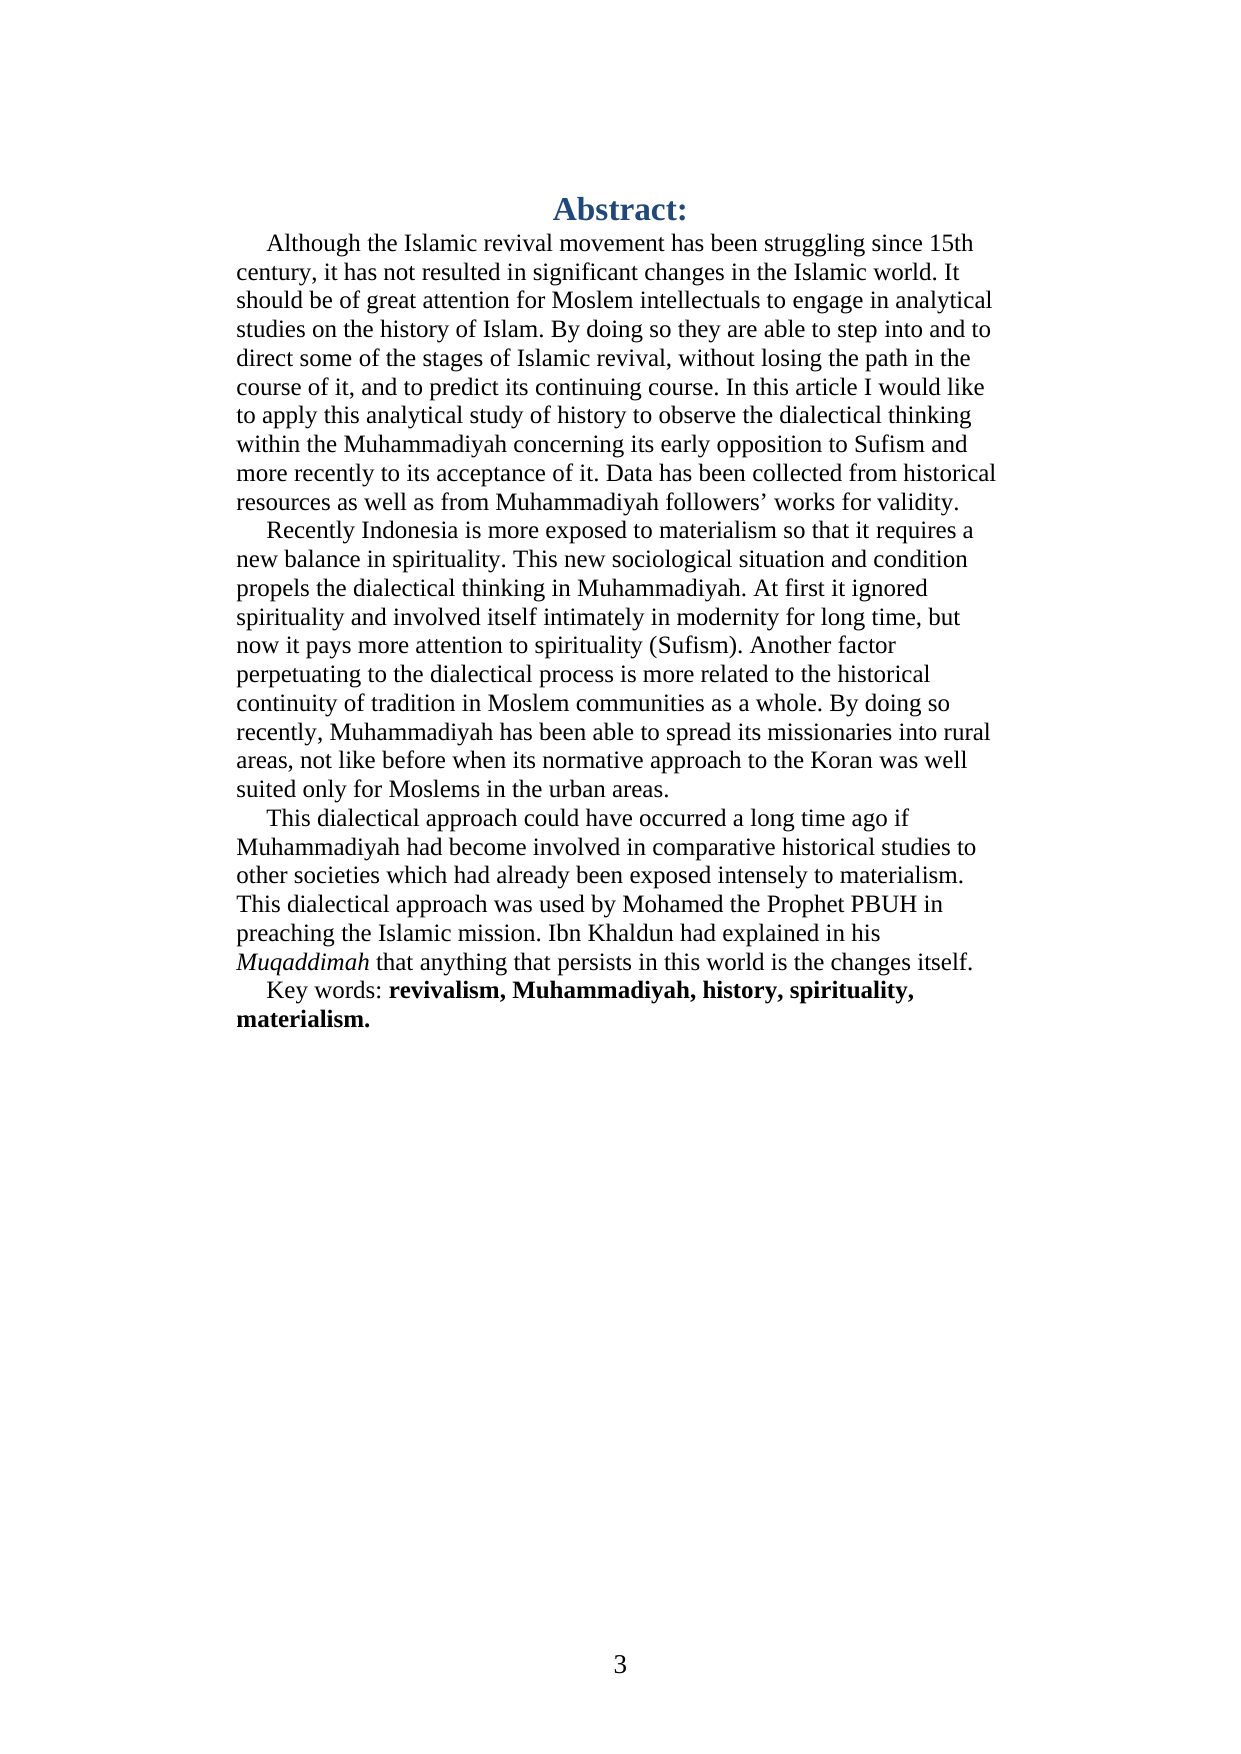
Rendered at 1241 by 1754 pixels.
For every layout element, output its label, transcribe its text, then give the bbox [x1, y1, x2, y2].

text Key words: revivalism, Muhammadiyah, history, spirituality, materialism. [236, 976, 1004, 1033]
text Although the Islamic revival movement has been struggling since 15th century, it has not resulted in significant changes in the Islamic world. It should be of great attention for Moslem intellectuals to engage in analytical studies on the history of Islam. By doing so they are able to step into and to direct some of the stages of Islamic revival, without losing the path in the course of it, and to predict its continuing course. In this article I would like to apply this analytical study of history to observe the dialectical thinking within the Muhammadiyah concerning its early opposition to Sufism and more recently to its acceptance of it. Data has been collected from historical resources as well as from Muhammadiyah followers’ works for validity. [236, 228, 1004, 516]
subtitle Abstract: [236, 190, 1004, 228]
text This dialectical approach could have occurred a long time ago if Muhammadiyah had become involved in comparative historical studies to other societies which had already been exposed intensely to materialism. This dialectical approach was used by Mohamed the Prophet PBUH in preaching the Islamic mission. Ibn Khaldun had explained in his Muqaddimah that anything that persists in this world is the changes itself. [236, 803, 1004, 976]
text Recently Indonesia is more exposed to materialism so that it requires a new balance in spirituality. This new sociological situation and condition propels the dialectical thinking in Muhammadiyah. At first it ignored spirituality and involved itself intimately in modernity for long time, but now it pays more attention to spirituality (Sufism). Another factor perpetuating to the dialectical process is more related to the historical continuity of tradition in Moslem communities as a whole. By doing so recently, Muhammadiyah has been able to spread its missionaries into rural areas, not like before when its normative approach to the Koran was well suited only for Moslems in the urban areas. [236, 516, 1004, 803]
